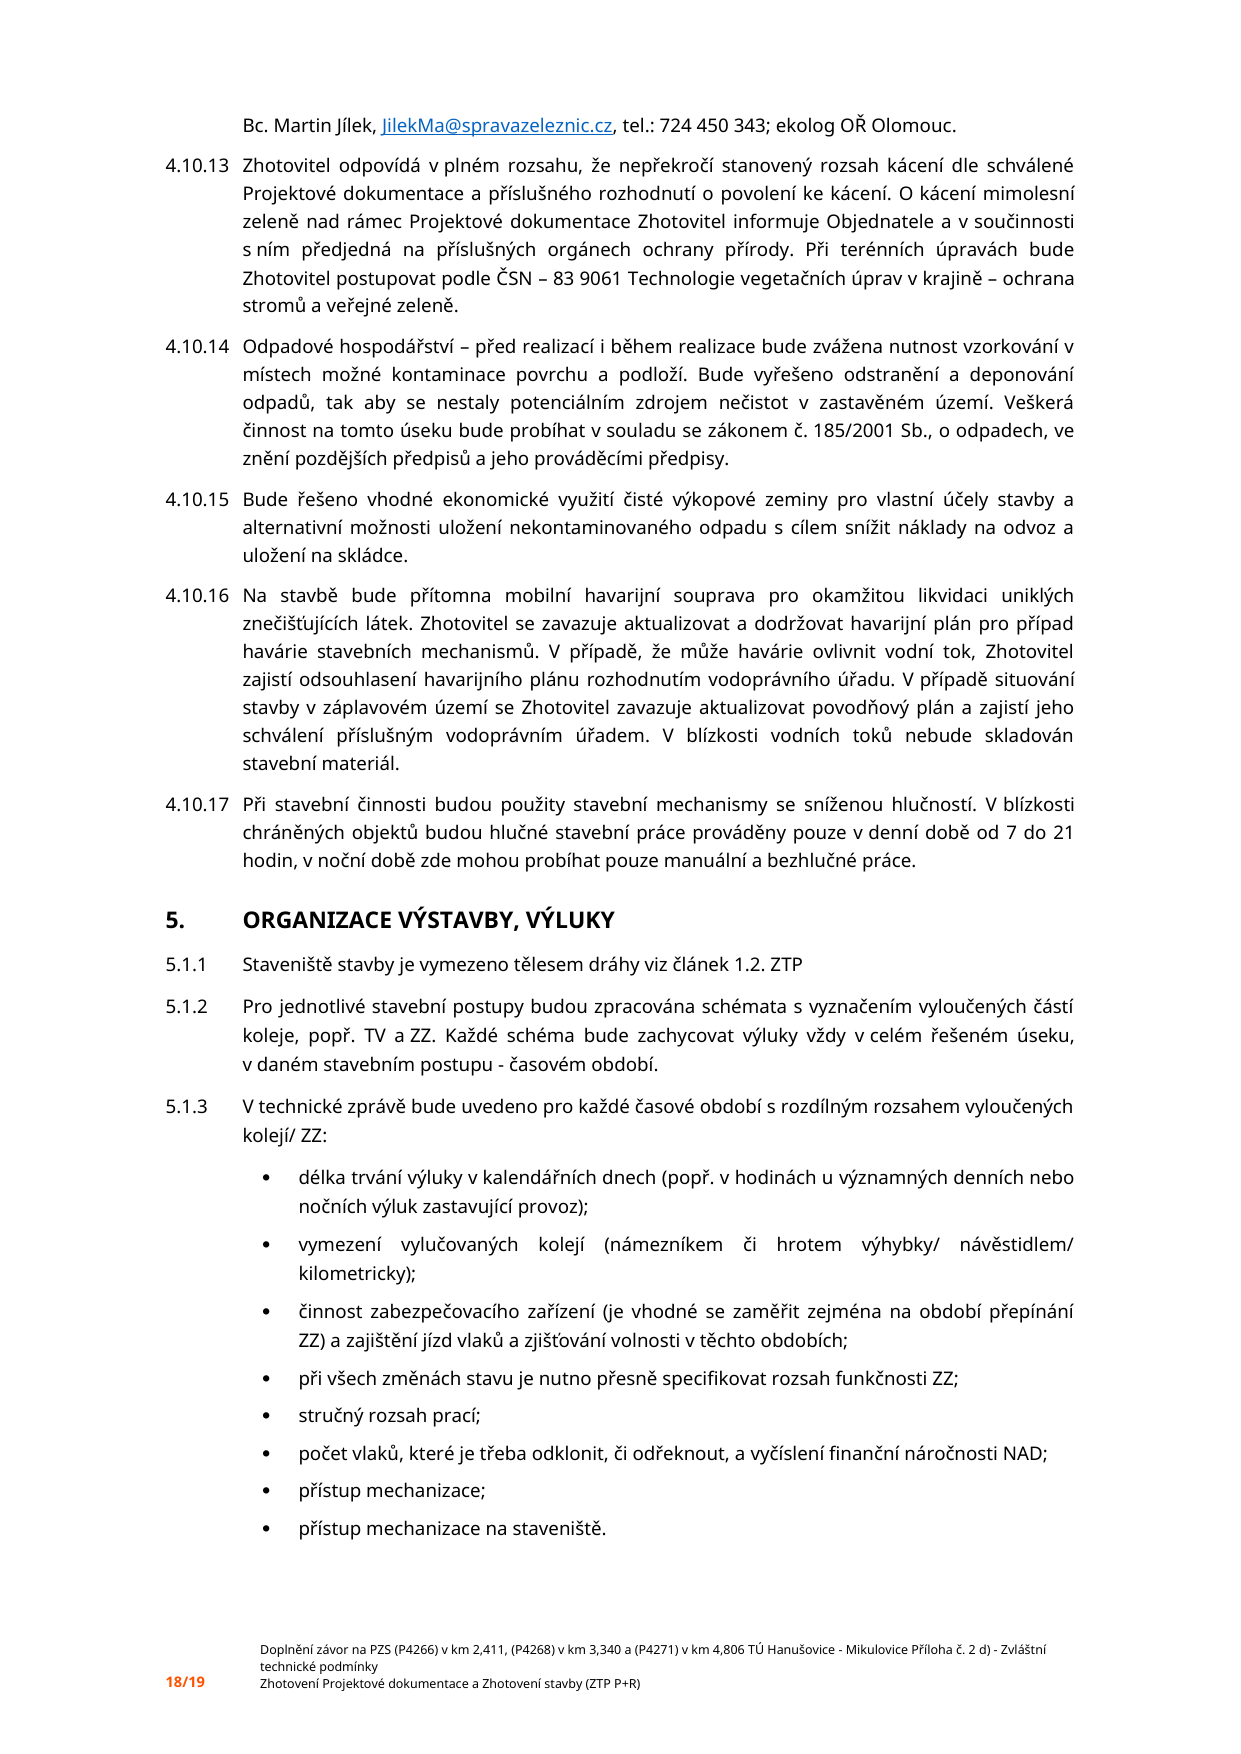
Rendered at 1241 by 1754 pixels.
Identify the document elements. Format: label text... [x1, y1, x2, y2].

list stručný rozsah prací; [263, 1403, 1075, 1428]
list vymezení vylučovaných kolejí (námezníkem či hrotem výhybky/ návěstidlem/ kilometricky); [263, 1231, 1075, 1286]
text Na stavbě bude přítomna mobilní havarijní souprava pro okamžitou likvidaci uniklých znečišťujících látek. Zhotovitel se zavazuje aktualizovat a dodržovat havarijní plán pro případ havárie stavebních mechanismů. V případě, že může havárie ovlivnit vodní tok, Zhotovitel zajistí odsouhlasení havarijního plánu rozhodnutím vodoprávního úřadu. V případě situování stavby v záplavovém území se Zhotovitel zavazuje aktualizovat povodňový plán a zajistí jeho schválení příslušným vodoprávním úřadem. V blízkosti vodních toků nebude skladován stavební materiál. [165, 582, 1075, 776]
list délka trvání výluky v kalendářních dnech (popř. v hodinách u významných denních nebo nočních výluk zastavující provoz); [263, 1164, 1075, 1219]
list při všech změnách stavu je nutno přesně specifikovat rozsah funkčnosti ZZ; [263, 1365, 1075, 1391]
text Při stavební činnosti budou použity stavební mechanismy se sníženou hlučností. V blízkosti chráněných objektů budou hlučné stavební práce prováděny pouze v denní době od 7 do 21 hodin, v noční době zde mohou probíhat pouze manuální a bezhlučné práce. [165, 791, 1075, 873]
list Bude řešeno vhodné ekonomické využití čisté výkopové zeminy pro vlastní účely stavby a alternativní možnosti uložení nekontaminovaného odpadu s cílem snížit náklady na odvoz a uložení na skládce. [165, 486, 1075, 567]
list Bc. Martin Jílek, JilekMa@spravazeleznic.cz, tel.: 724 450 343; ekolog OŘ Olomouc. [242, 112, 1075, 138]
text ORGANIZACE VÝSTAVBY, VÝLUKY [165, 904, 1075, 936]
list činnost zabezpečovacího zařízení (je vhodné se zaměřit zejména na období přepínání ZZ) a zajištění jízd vlaků a zjišťování volnosti v těchto obdobích; [263, 1298, 1075, 1353]
text Pro jednotlivé stavební postupy budou zpracována schémata s vyznačením vyloučených částí koleje, popř. TV a ZZ. Každé schéma bude zachycovat výluky vždy v celém řešeném úseku, v daném stavebním postupu - časovém období. [165, 993, 1075, 1077]
text Staveniště stavby je vymezeno tělesem dráhy viz článek 1.2. ZTP [165, 951, 1075, 977]
list Odpadové hospodářství – před realizací i během realizace bude zvážena nutnost vzorkování v místech možné kontaminace povrchu a podloží. Bude vyřešeno odstranění a deponování odpadů, tak aby se nestaly potenciálním zdrojem nečistot v zastavěném území. Veškerá činnost na tomto úseku bude probíhat v souladu se zákonem č. 185/2001 Sb., o odpadech, ve znění pozdějších předpisů a jeho prováděcími předpisy. [165, 333, 1075, 471]
list přístup mechanizace na staveniště. [263, 1515, 1075, 1541]
list Zhotovitel odpovídá v plném rozsahu, že nepřekročí stanovený rozsah kácení dle schválené Projektové dokumentace a příslušného rozhodnutí o povolení ke kácení. O kácení mimolesní zeleně nad rámec Projektové dokumentace Zhotovitel informuje Objednatele a v součinnosti s ním předjedná na příslušných orgánech ochrany přírody. Při terénních úpravách bude Zhotovitel postupovat podle ČSN – 83 9061 Technologie vegetačních úprav v krajině – ochrana stromů a veřejné zeleně. [165, 153, 1075, 318]
list přístup mechanizace; [263, 1478, 1075, 1503]
text V technické zprávě bude uvedeno pro každé časové období s rozdílným rozsahem vyloučených kolejí/ ZZ: [165, 1093, 1075, 1148]
list počet vlaků, které je třeba odklonit, či odřeknout, a vyčíslení finanční náročnosti NAD; [263, 1440, 1075, 1466]
